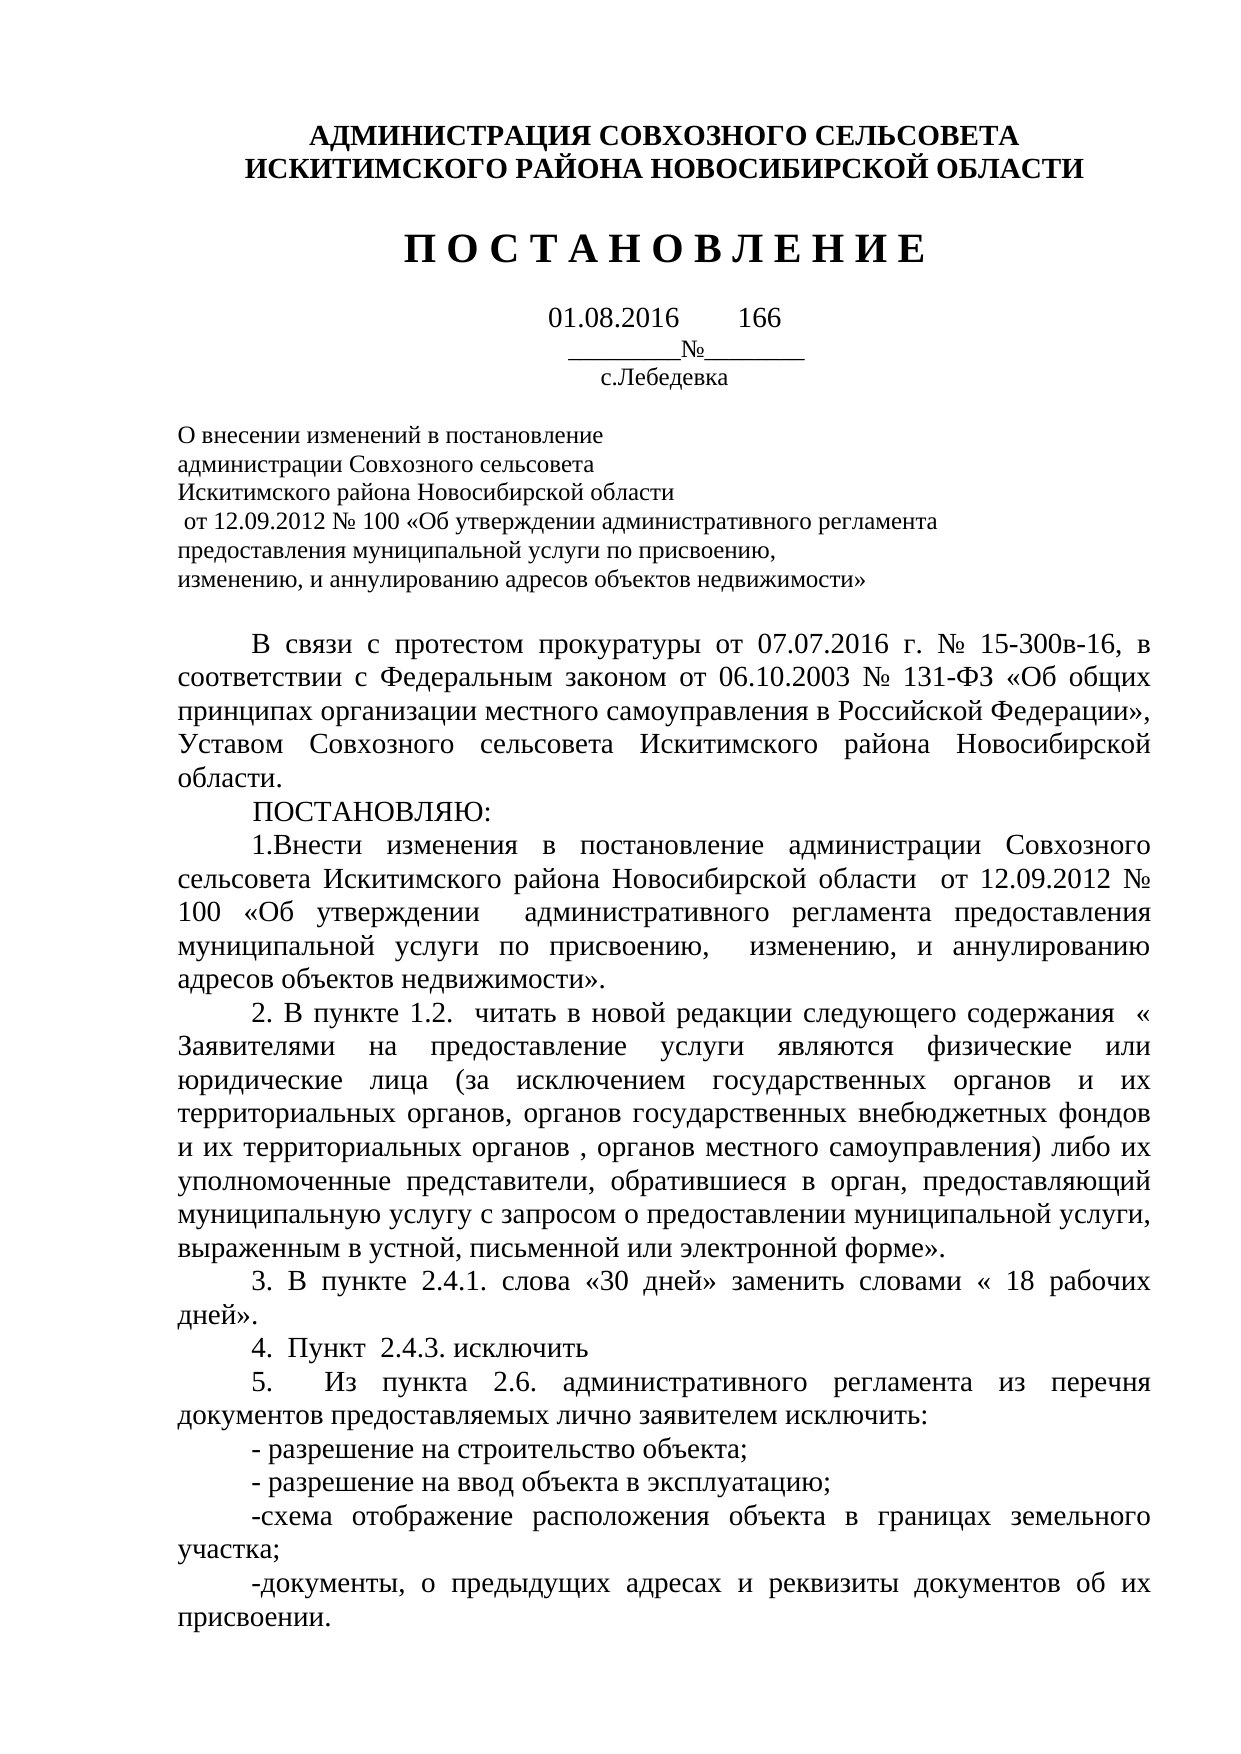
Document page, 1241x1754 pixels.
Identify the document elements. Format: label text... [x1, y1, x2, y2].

text П О С Т А Н О В Л Е Н И Е [177, 223, 1152, 271]
subtitle О внесении изменений в постановление [177, 420, 1152, 449]
text предоставления муниципальной услуги по присвоению, [177, 535, 1152, 564]
subtitle администрации Совхозного сельсовета [177, 449, 1152, 477]
text Искитимского района Новосибирской области [177, 477, 1152, 506]
text ПОСТАНОВЛЯЮ: [177, 794, 1152, 827]
text АДМИНИСТРАЦИЯ СОВХОЗНОГО СЕЛЬСОВЕТА [177, 118, 1152, 152]
text - разрешение на строительство объекта; [177, 1431, 1152, 1464]
text -документы, о предыдущих адресах и реквизиты документов об их присвоении. [177, 1565, 1152, 1632]
subtitle 1.Внести изменения в постановление администрации Совхозного сельсовета Искитимского района Новосибирской области от 12.09.2012 № 100 «Об утверждении административного регламента предоставления муниципальной услуги по присвоению, изменению, и аннулированию адресов объектов недвижимости». [177, 827, 1152, 995]
text 4. Пункт 2.4.3. исключить [177, 1330, 1152, 1364]
text 3. В пункте 2.4.1. слова «30 дней» заменить словами « 18 рабочих дней». [177, 1263, 1152, 1330]
subtitle от 12.09.2012 № 100 «Об утверждении административного регламента [177, 506, 1152, 535]
text ИСКИТИМСКОГО РАЙОНА НОВОСИБИРСКОЙ ОБЛАСТИ [177, 152, 1152, 185]
text В связи с протестом прокуратуры от 07.07.2016 г. № 15-300в-16, в соответствии с Федеральным законом от 06.10.2003 № 131-ФЗ «Об общих принципах организации местного самоуправления в Российской Федерации», Уставом Совхозного сельсовета Искитимского района Новосибирской области. [177, 626, 1152, 794]
text - разрешение на ввод объекта в эксплуатацию; [177, 1464, 1152, 1498]
text 01.08.2016 166 [177, 300, 1152, 334]
text _________№________ [177, 334, 1152, 362]
text -схема отображение расположения объекта в границах земельного участка; [177, 1498, 1152, 1565]
text с.Лебедевка [177, 362, 1152, 391]
text 2. В пункте 1.2. читать в новой редакции следующего содержания « Заявителями на предоставление услуги являются физические или юридические лица (за исключением государственных органов и их территориальных органов, органов государственных внебюджетных фондов и их территориальных органов , органов местного самоуправления) либо их уполномоченные представители, обратившиеся в орган, предоставляющий муниципальную услугу с запросом о предоставлении муниципальной услуги, выраженным в устной, письменной или электронной форме». [177, 995, 1152, 1263]
text 5. Из пункта 2.6. административного регламента из перечня документов предоставляемых лично заявителем исключить: [177, 1364, 1152, 1431]
text изменению, и аннулированию адресов объектов недвижимости» [177, 564, 1152, 592]
